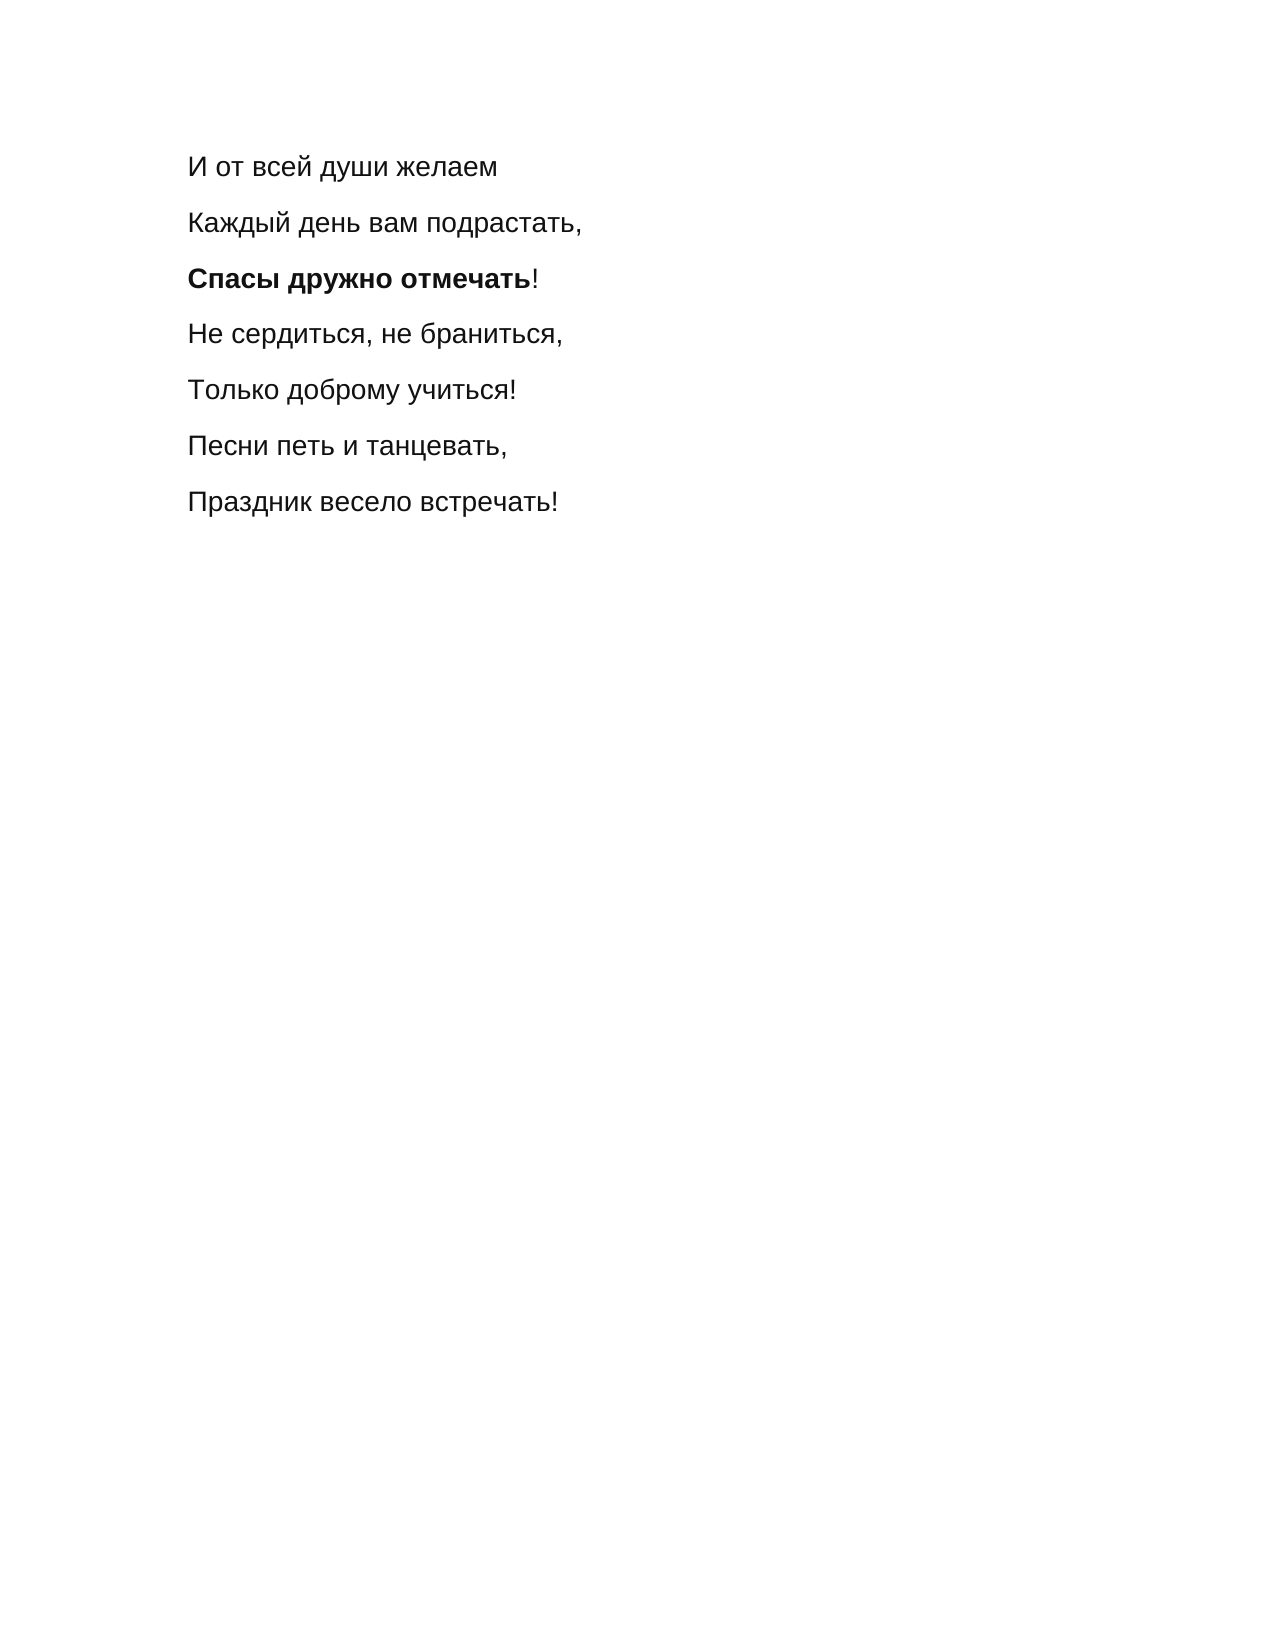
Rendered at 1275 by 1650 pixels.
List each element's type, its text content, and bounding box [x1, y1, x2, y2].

text И от всей души желаем [150, 150, 1125, 182]
text Праздник весело встречать! [150, 485, 1125, 517]
text Не сердиться, не браниться, [150, 317, 1125, 350]
text Только доброму учиться! [150, 373, 1125, 406]
text Спасы дружно отмечать! [150, 262, 1125, 294]
text Песни петь и танцевать, [150, 429, 1125, 462]
text Каждый день вам подрастать, [150, 206, 1125, 238]
